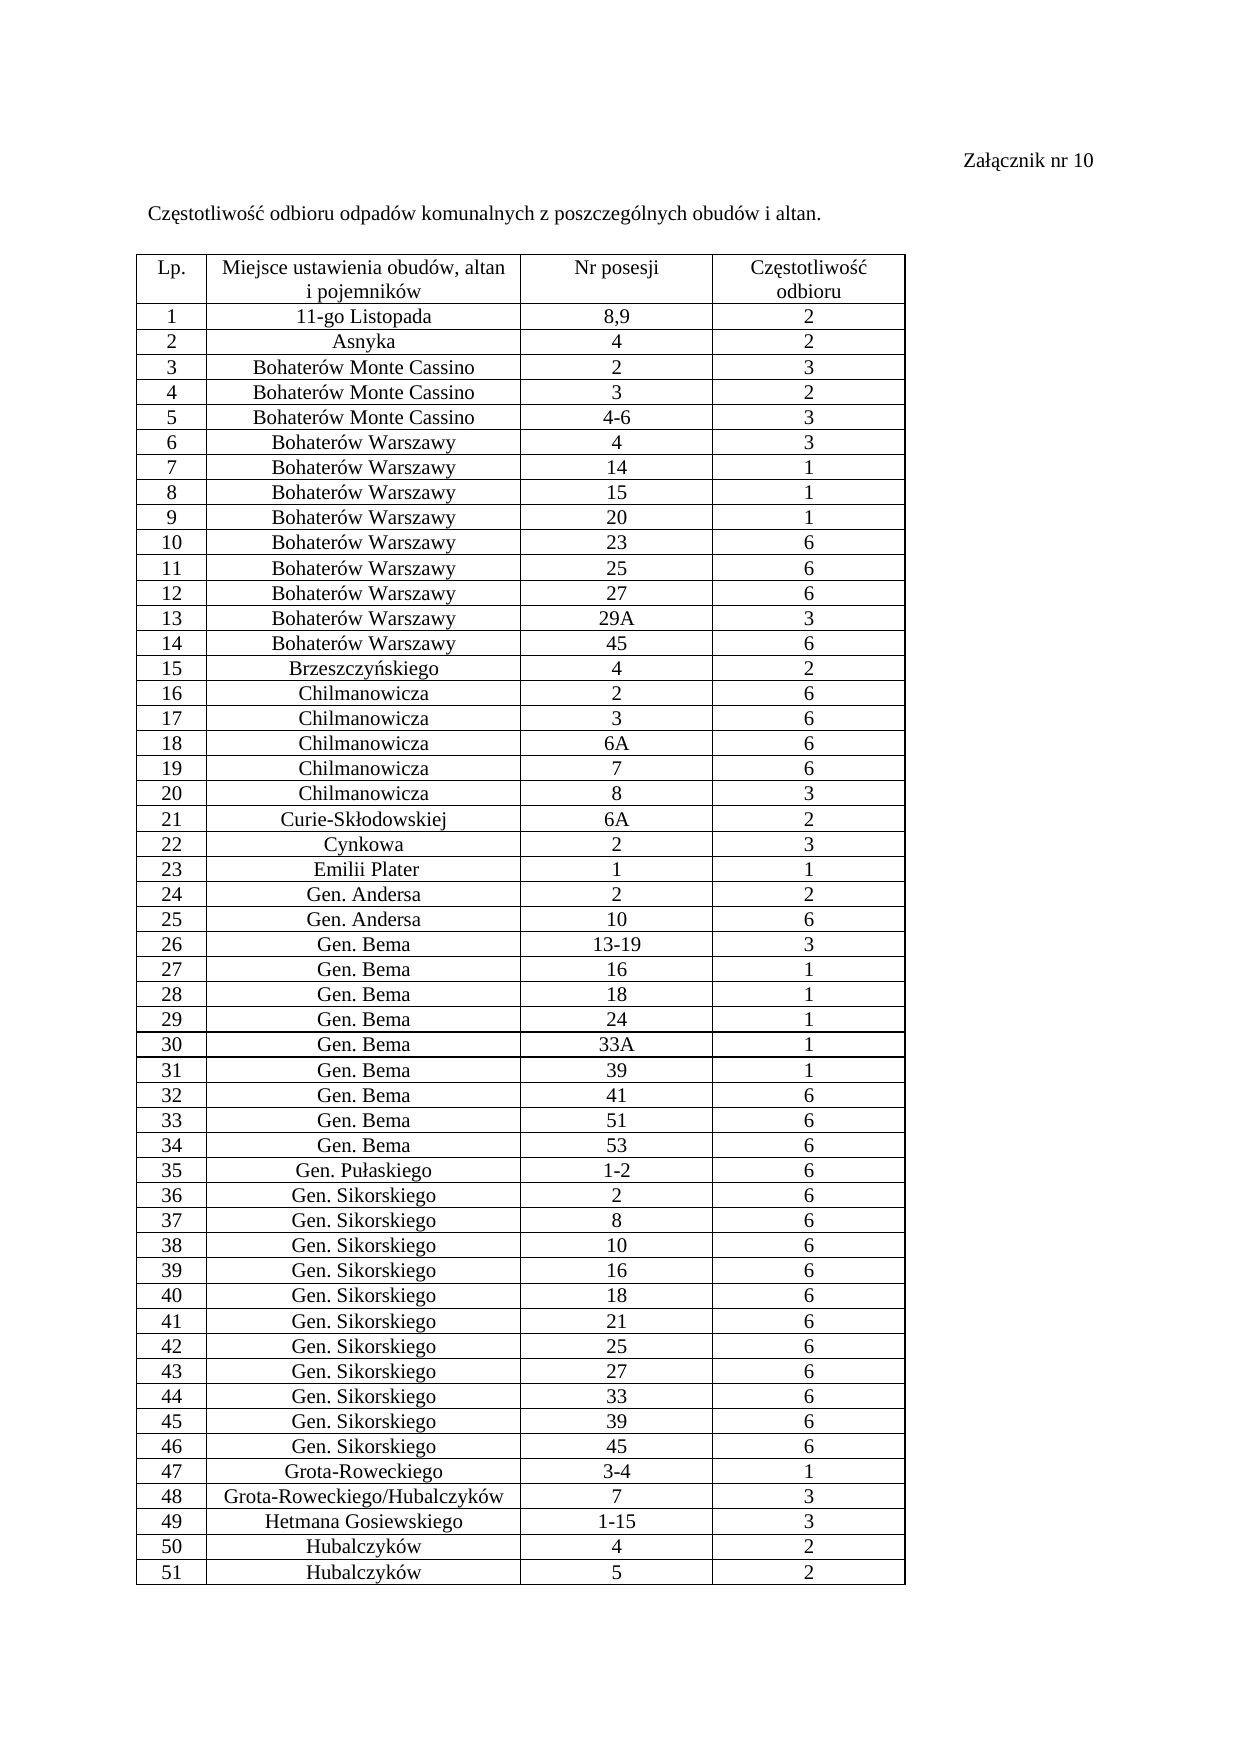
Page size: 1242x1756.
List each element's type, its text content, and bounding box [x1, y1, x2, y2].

table_cell Chilmanowicza [207, 756, 520, 780]
table_cell 1 [713, 480, 904, 504]
table_cell Bohaterów Monte Cassino [207, 355, 520, 379]
table_cell Gen. Andersa [207, 882, 520, 906]
table_cell Bohaterów Warszawy [207, 480, 520, 504]
table_cell 3 [713, 1509, 904, 1533]
table_cell 2 [713, 1560, 904, 1584]
table_cell Hetmana Gosiewskiego [207, 1509, 520, 1533]
table_cell 2 [521, 355, 712, 379]
table_cell 36 [137, 1183, 206, 1207]
table_cell Gen. Bema [207, 932, 520, 956]
text Częstotliwość odbioru odpadów komunalnych z poszczególnych obudów i altan. [148, 201, 1094, 225]
table_cell 6 [713, 1258, 904, 1282]
table_cell 3 [713, 606, 904, 630]
table_cell Gen. Bema [207, 982, 520, 1006]
table_cell Gen. Sikorskiego [207, 1183, 520, 1207]
table_cell Chilmanowicza [207, 706, 520, 730]
table_cell 34 [137, 1133, 206, 1157]
table_cell 14 [521, 455, 712, 479]
table_cell 22 [137, 832, 206, 856]
table_cell 1 [713, 957, 904, 981]
table_cell Bohaterów Warszawy [207, 606, 520, 630]
table_cell Bohaterów Warszawy [207, 555, 520, 579]
table_cell 2 [713, 806, 904, 831]
table_cell 15 [521, 480, 712, 504]
table_cell 3-4 [521, 1459, 712, 1483]
table_cell Gen. Sikorskiego [207, 1258, 520, 1282]
table_cell 6 [713, 1384, 904, 1408]
table_cell 31 [137, 1058, 206, 1082]
table_cell 2 [713, 380, 904, 404]
table_cell 8 [137, 480, 206, 504]
table_cell Chilmanowicza [207, 781, 520, 805]
table_cell 6 [713, 1309, 904, 1333]
table_cell 1 [521, 857, 712, 881]
table_cell 6 [713, 1133, 904, 1157]
table_cell 6 [713, 1083, 904, 1107]
table_cell Bohaterów Monte Cassino [207, 405, 520, 429]
table_cell 6 [713, 530, 904, 554]
table_cell 6 [713, 907, 904, 931]
table_cell Gen. Andersa [207, 907, 520, 931]
table_cell 27 [521, 581, 712, 604]
table_cell 17 [137, 706, 206, 730]
table_cell Gen. Bema [207, 1083, 520, 1107]
table_cell 2 [713, 304, 904, 328]
table_cell Bohaterów Warszawy [207, 581, 520, 604]
table_cell Chilmanowicza [207, 681, 520, 705]
table_cell 4 [137, 380, 206, 404]
table_cell 3 [521, 706, 712, 730]
table_cell 6 [713, 706, 904, 730]
table_cell 8 [521, 781, 712, 805]
table_cell 8 [521, 1208, 712, 1232]
table_cell 6 [713, 631, 904, 655]
table_cell 6 [137, 430, 206, 454]
table_cell 41 [521, 1083, 712, 1107]
text Załącznik nr 10 [148, 148, 1094, 172]
table_cell Gen. Sikorskiego [207, 1233, 520, 1257]
table_cell 9 [137, 505, 206, 529]
table_cell Curie-Skłodowskiej [207, 806, 520, 831]
table_cell Chilmanowicza [207, 731, 520, 755]
table_cell 3 [521, 380, 712, 404]
table_cell 4 [521, 430, 712, 454]
table_cell 6 [713, 1158, 904, 1182]
table_cell Gen. Sikorskiego [207, 1434, 520, 1458]
table_cell 35 [137, 1158, 206, 1182]
table_cell 1-15 [521, 1509, 712, 1533]
table_cell 19 [137, 756, 206, 780]
table_cell Cynkowa [207, 832, 520, 856]
table_cell 24 [137, 882, 206, 906]
table_cell 30 [137, 1033, 206, 1056]
table_cell 39 [521, 1058, 712, 1082]
table_cell 4 [521, 656, 712, 680]
table_cell 1 [713, 455, 904, 479]
table_cell 16 [137, 681, 206, 705]
table_cell 16 [521, 1258, 712, 1282]
table_cell 33 [521, 1384, 712, 1408]
table_cell 45 [521, 1434, 712, 1458]
table_cell 25 [521, 1334, 712, 1358]
table_cell 6 [713, 1409, 904, 1433]
table_cell 29 [137, 1007, 206, 1031]
table_cell 2 [713, 882, 904, 906]
table_cell 7 [521, 756, 712, 780]
table_cell 3 [137, 355, 206, 379]
table_cell 24 [521, 1007, 712, 1031]
table_cell 2 [137, 330, 206, 353]
table_cell Gen. Sikorskiego [207, 1409, 520, 1433]
table_cell 6 [713, 581, 904, 604]
table_cell 26 [137, 932, 206, 956]
table_cell 18 [521, 1284, 712, 1307]
table_cell 18 [521, 982, 712, 1006]
table_cell 4-6 [521, 405, 712, 429]
table_cell Bohaterów Warszawy [207, 505, 520, 529]
table_cell 39 [137, 1258, 206, 1282]
table_cell 38 [137, 1233, 206, 1257]
table_cell 42 [137, 1334, 206, 1358]
table_cell 4 [521, 1535, 712, 1558]
table_cell 2 [521, 882, 712, 906]
table_cell Emilii Plater [207, 857, 520, 881]
table_cell 33 [137, 1108, 206, 1132]
table_cell Gen. Sikorskiego [207, 1359, 520, 1383]
table_cell Bohaterów Warszawy [207, 430, 520, 454]
table_cell 6 [713, 681, 904, 705]
table_cell 1 [713, 857, 904, 881]
table_cell 6A [521, 731, 712, 755]
table_cell 51 [137, 1560, 206, 1584]
table_cell 6 [713, 1233, 904, 1257]
table_cell Hubalczyków [207, 1560, 520, 1584]
table_cell 27 [521, 1359, 712, 1383]
table_cell 10 [137, 530, 206, 554]
table_cell 1 [713, 505, 904, 529]
table_cell Gen. Pułaskiego [207, 1158, 520, 1182]
table_cell 43 [137, 1359, 206, 1383]
table_cell Bohaterów Warszawy [207, 530, 520, 554]
table_cell 7 [137, 455, 206, 479]
table_cell 39 [521, 1409, 712, 1433]
table_cell Gen. Sikorskiego [207, 1384, 520, 1408]
table_cell 1 [713, 1058, 904, 1082]
table_cell 46 [137, 1434, 206, 1458]
table_cell 21 [521, 1309, 712, 1333]
table_cell 3 [713, 405, 904, 429]
table_cell 2 [713, 1535, 904, 1558]
table_cell 29A [521, 606, 712, 630]
table_cell 15 [137, 656, 206, 680]
table_cell 3 [713, 932, 904, 956]
table_cell 51 [521, 1108, 712, 1132]
table_cell Bohaterów Warszawy [207, 455, 520, 479]
table_cell 1 [713, 1033, 904, 1056]
table_cell 6 [713, 1434, 904, 1458]
table_cell 13 [137, 606, 206, 630]
table_cell 3 [713, 430, 904, 454]
table_cell 20 [137, 781, 206, 805]
table_cell 21 [137, 806, 206, 831]
table_cell Gen. Bema [207, 1007, 520, 1031]
table_cell 11-go Listopada [207, 304, 520, 328]
table_cell 3 [713, 355, 904, 379]
table_cell 41 [137, 1309, 206, 1333]
table_cell Hubalczyków [207, 1535, 520, 1558]
table_cell 5 [137, 405, 206, 429]
table_cell 6 [713, 555, 904, 579]
table_cell 33A [521, 1033, 712, 1056]
table_cell 2 [713, 656, 904, 680]
table_cell 45 [137, 1409, 206, 1433]
table_cell 1 [713, 982, 904, 1006]
table_cell 25 [521, 555, 712, 579]
table_header Nr posesji [521, 255, 712, 303]
table_cell 40 [137, 1284, 206, 1307]
table_cell 28 [137, 982, 206, 1006]
table_cell Bohaterów Warszawy [207, 631, 520, 655]
table_cell 2 [521, 1183, 712, 1207]
table_cell 6 [713, 1208, 904, 1232]
table_cell Asnyka [207, 330, 520, 353]
table_cell 3 [713, 832, 904, 856]
table_cell Gen. Bema [207, 1108, 520, 1132]
table_cell 10 [521, 907, 712, 931]
table_cell 10 [521, 1233, 712, 1257]
table_cell 1-2 [521, 1158, 712, 1182]
table_cell 6 [713, 1108, 904, 1132]
table_cell 6 [713, 756, 904, 780]
table_cell Grota-Roweckiego [207, 1459, 520, 1483]
table_cell 45 [521, 631, 712, 655]
table_cell Brzeszczyńskiego [207, 656, 520, 680]
table_cell 44 [137, 1384, 206, 1408]
table_cell 23 [521, 530, 712, 554]
table_cell 6 [713, 1334, 904, 1358]
table_cell 37 [137, 1208, 206, 1232]
table_cell Gen. Sikorskiego [207, 1208, 520, 1232]
table_cell Gen. Sikorskiego [207, 1334, 520, 1358]
table_cell 6A [521, 806, 712, 831]
table_cell 25 [137, 907, 206, 931]
table_cell Gen. Bema [207, 1058, 520, 1082]
table_cell 13-19 [521, 932, 712, 956]
table_cell 3 [713, 781, 904, 805]
table_cell 53 [521, 1133, 712, 1157]
table_cell 6 [713, 1183, 904, 1207]
table_cell 1 [713, 1007, 904, 1031]
table_cell 4 [521, 330, 712, 353]
table_cell 50 [137, 1535, 206, 1558]
table_cell 23 [137, 857, 206, 881]
table_cell 14 [137, 631, 206, 655]
table_cell 6 [713, 731, 904, 755]
table_cell Gen. Bema [207, 1133, 520, 1157]
table_cell 6 [713, 1359, 904, 1383]
table_cell 27 [137, 957, 206, 981]
table_cell 2 [521, 832, 712, 856]
table_cell 11 [137, 555, 206, 579]
table_cell 16 [521, 957, 712, 981]
table_cell 2 [713, 330, 904, 353]
table_cell 1 [713, 1459, 904, 1483]
table_header Lp. [137, 255, 206, 303]
table_cell Bohaterów Monte Cassino [207, 380, 520, 404]
table_cell 12 [137, 581, 206, 604]
table_cell 32 [137, 1083, 206, 1107]
table_cell 49 [137, 1509, 206, 1533]
table_cell 3 [713, 1484, 904, 1508]
table_cell 7 [521, 1484, 712, 1508]
table_cell 20 [521, 505, 712, 529]
table_cell 6 [713, 1284, 904, 1307]
table_cell 5 [521, 1560, 712, 1584]
table_cell 48 [137, 1484, 206, 1508]
table_cell 8,9 [521, 304, 712, 328]
table_cell 1 [137, 304, 206, 328]
table_cell Grota-Roweckiego/Hubalczyków [207, 1484, 520, 1508]
table_cell Gen. Sikorskiego [207, 1284, 520, 1307]
table_cell 18 [137, 731, 206, 755]
table_cell Gen. Sikorskiego [207, 1309, 520, 1333]
table_cell 2 [521, 681, 712, 705]
table_cell Gen. Bema [207, 957, 520, 981]
table_cell 47 [137, 1459, 206, 1483]
table_cell Gen. Bema [207, 1033, 520, 1056]
table_header Miejsce ustawienia obudów, altan i pojemników [207, 255, 520, 303]
table_header Częstotliwość odbioru [713, 255, 904, 303]
